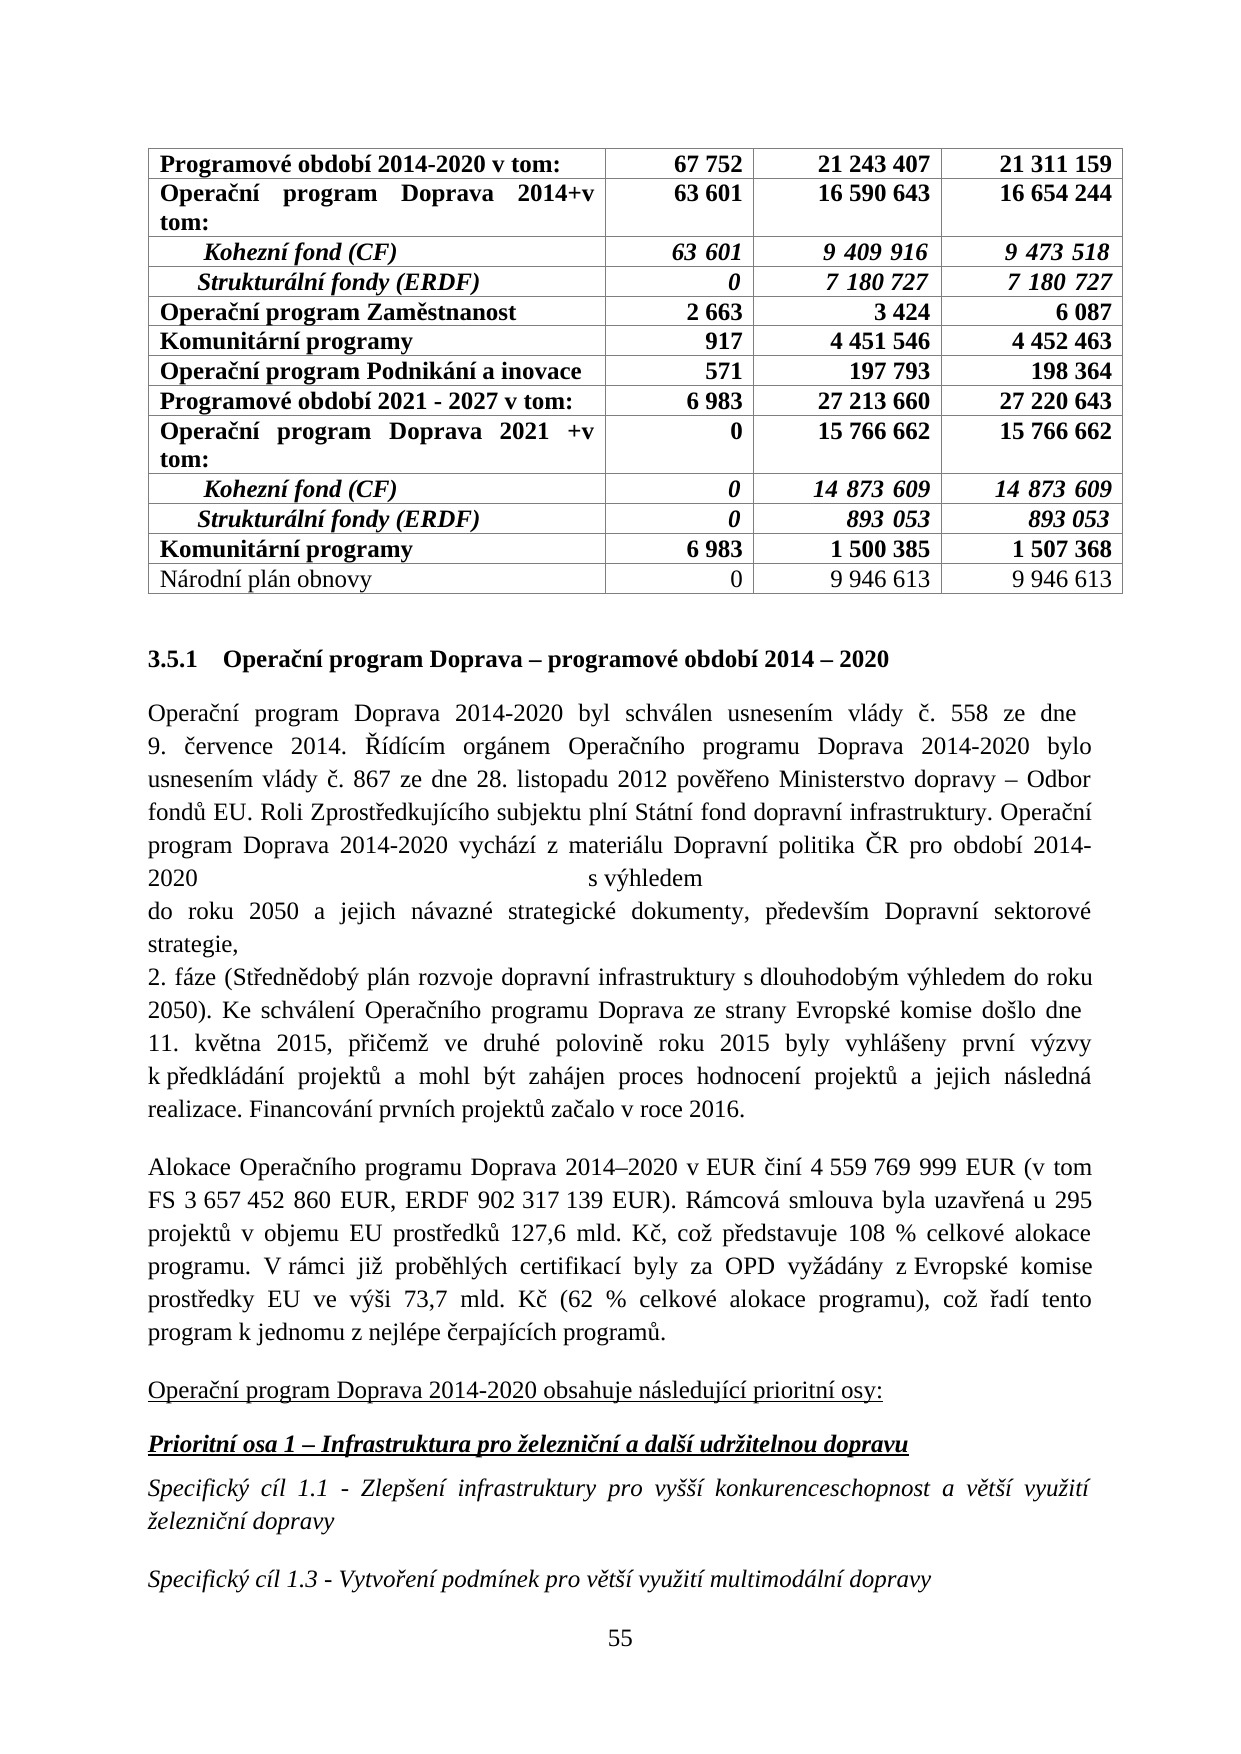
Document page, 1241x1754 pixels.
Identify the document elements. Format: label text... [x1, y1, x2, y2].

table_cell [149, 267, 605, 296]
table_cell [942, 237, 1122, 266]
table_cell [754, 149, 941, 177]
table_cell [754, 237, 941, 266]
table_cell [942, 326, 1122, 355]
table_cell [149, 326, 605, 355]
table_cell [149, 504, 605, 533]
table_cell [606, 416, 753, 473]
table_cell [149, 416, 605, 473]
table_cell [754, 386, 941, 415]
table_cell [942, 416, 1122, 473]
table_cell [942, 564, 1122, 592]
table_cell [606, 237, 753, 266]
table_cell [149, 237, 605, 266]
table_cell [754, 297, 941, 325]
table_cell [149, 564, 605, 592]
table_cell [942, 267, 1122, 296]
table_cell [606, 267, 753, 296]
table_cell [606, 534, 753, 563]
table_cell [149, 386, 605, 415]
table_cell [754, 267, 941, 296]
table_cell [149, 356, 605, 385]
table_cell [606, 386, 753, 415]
text Operační program Doprava 2014-2020 byl schválen usnesením vlády č. 558 ze dne 9. července 2014. Řídícím orgánem Operačního programu Doprava 2014-2020 bylo usnesením vlády č. 867 ze dne 28. listopadu 2012 pověřeno Ministerstvo dopravy – Odbor fondů EU. Roli Zprostředkujícího subjektu plní Státní fond dopravní infrastruktury. Operační program Doprava 2014-2020 vychází z materiálu Dopravní politika ČR pro období 2014-2020 s výhledem do roku jejich návazné strategické dokumenty, především Dopravní sektorové strategie, 2. fáze (Střednědobý plán rozvoje dopravní infrastruktury s dlouhodobým výhledem do roku 2050). Ke schválení Operačního programu Doprava ze strany Evropské komise došlo dne 11. května 2015, přičemž ve druhé polovině roku 2015 byly vyhlášeny první výzvy k předkládání projektů a mohl být zahájen proces hodnocení projektů a jejich následná realizace. Financování prvních projektů začalo v roce 2016. [148, 698, 1093, 1123]
subtitle Operační program Doprava 2014-2020 obsahuje následující prioritní osy: [148, 1376, 1093, 1404]
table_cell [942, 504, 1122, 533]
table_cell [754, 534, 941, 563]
text Specifický cíl 1.3 - Vytvoření podmínek pro větší využití multimodální dopravy [148, 1564, 1093, 1593]
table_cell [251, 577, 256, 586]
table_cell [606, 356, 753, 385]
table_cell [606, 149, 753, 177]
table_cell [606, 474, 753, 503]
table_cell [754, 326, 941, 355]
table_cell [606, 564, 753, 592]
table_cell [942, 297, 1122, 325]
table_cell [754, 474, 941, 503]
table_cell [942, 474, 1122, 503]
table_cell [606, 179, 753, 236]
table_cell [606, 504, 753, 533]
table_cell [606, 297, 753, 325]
text Prioritní osa 1 – Infrastruktura pro železniční a další udržitelnou dopravu [148, 1429, 1093, 1458]
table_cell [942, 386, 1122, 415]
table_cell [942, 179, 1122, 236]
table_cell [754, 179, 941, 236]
text Specifický cíl 1.1 - Zlepšení infrastruktury pro vyšší konkurenceschopnost a větší využití železniční dopravy [148, 1473, 1093, 1534]
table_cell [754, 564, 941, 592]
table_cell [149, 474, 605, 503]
text Alokace Operačního programu Doprava 2014–2020 v EUR činí 4 559 769 999 EUR (v tom FS 3 657 452 860 EUR, ERDF 902 317 139 EUR). Rámcová smlouva byla uzavřená u 295 projektů v objemu EU prostředků 127,6 mld. Kč, což představuje 108 % celkové alokace programu. V rámci již proběhlých certifikací byly za OPD vyžádány z Evropské komise prostředky EU ve výši 73,7 mld. Kč (62 % celkové alokace programu), což řadí tento program k jednomu z nejlépe čerpajících programů. [148, 1152, 1093, 1346]
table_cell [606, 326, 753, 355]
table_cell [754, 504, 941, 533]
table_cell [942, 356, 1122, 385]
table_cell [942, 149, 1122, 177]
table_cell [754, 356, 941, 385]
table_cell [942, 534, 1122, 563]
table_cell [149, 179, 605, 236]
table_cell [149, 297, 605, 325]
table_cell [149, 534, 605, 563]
subtitle Operační program Doprava – programové období 2014 – 2020 [148, 644, 1093, 673]
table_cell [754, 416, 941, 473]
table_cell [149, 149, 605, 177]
